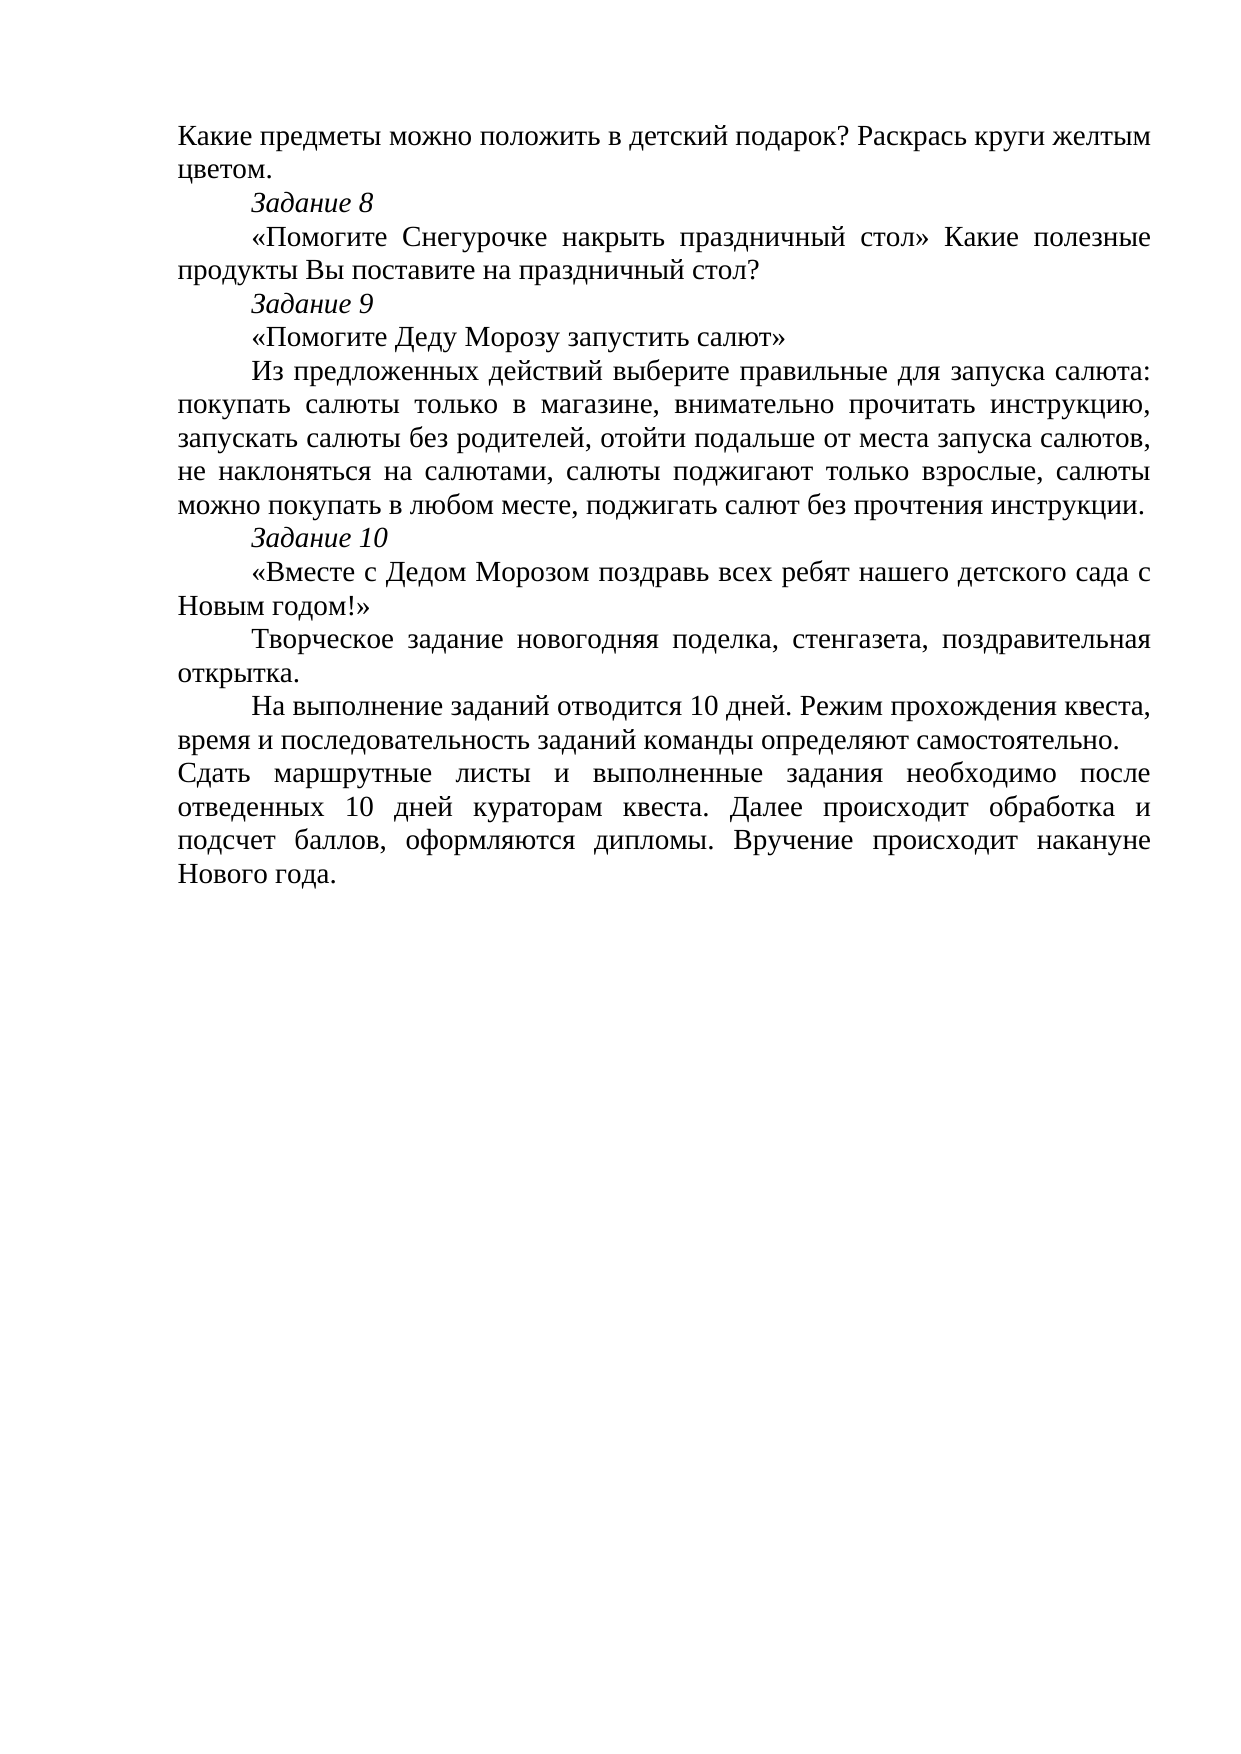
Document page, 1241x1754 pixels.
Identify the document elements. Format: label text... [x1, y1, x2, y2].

text «Помогите Снегурочке накрыть праздничный стол» Какие полезные продукты Вы поставите на праздничный стол? [177, 219, 1152, 286]
text Задание 10 [177, 521, 1152, 554]
text Творческое задание новогодняя поделка, стенгазета, поздравительная открытка. [177, 621, 1152, 688]
text Какие предметы можно положить в детский подарок? Раскрась круги желтым цветом. [177, 118, 1152, 185]
text Задание 9 [177, 286, 1152, 319]
text На выполнение заданий отводится 10 дней. Режим прохождения квеста, время и последовательность заданий команды определяют самостоятельно. [177, 688, 1152, 755]
text «Вместе с Дедом Морозом поздравь всех ребят нашего детского сада с Новым годом!» [177, 554, 1152, 621]
text Из предложенных действий выберите правильные для запуска салюта: покупать салюты только в магазине, внимательно прочитать инструкцию, запускать салюты без родителей, отойти подальше от места запуска салютов, не наклоняться на салютами, салюты поджигают только взрослые, салюты можно покупать в любом месте, поджигать салют без прочтения инструкции. [177, 353, 1152, 521]
text Задание 8 [177, 185, 1152, 219]
text Сдать маршрутные листы и выполненные задания необходимо после отведенных 10 дней кураторам квеста. Далее происходит обработка и подсчет баллов, оформляются дипломы. Вручение происходит накануне Нового года. [177, 755, 1152, 889]
text «Помогите Деду Морозу запустить салют» [177, 319, 1152, 353]
